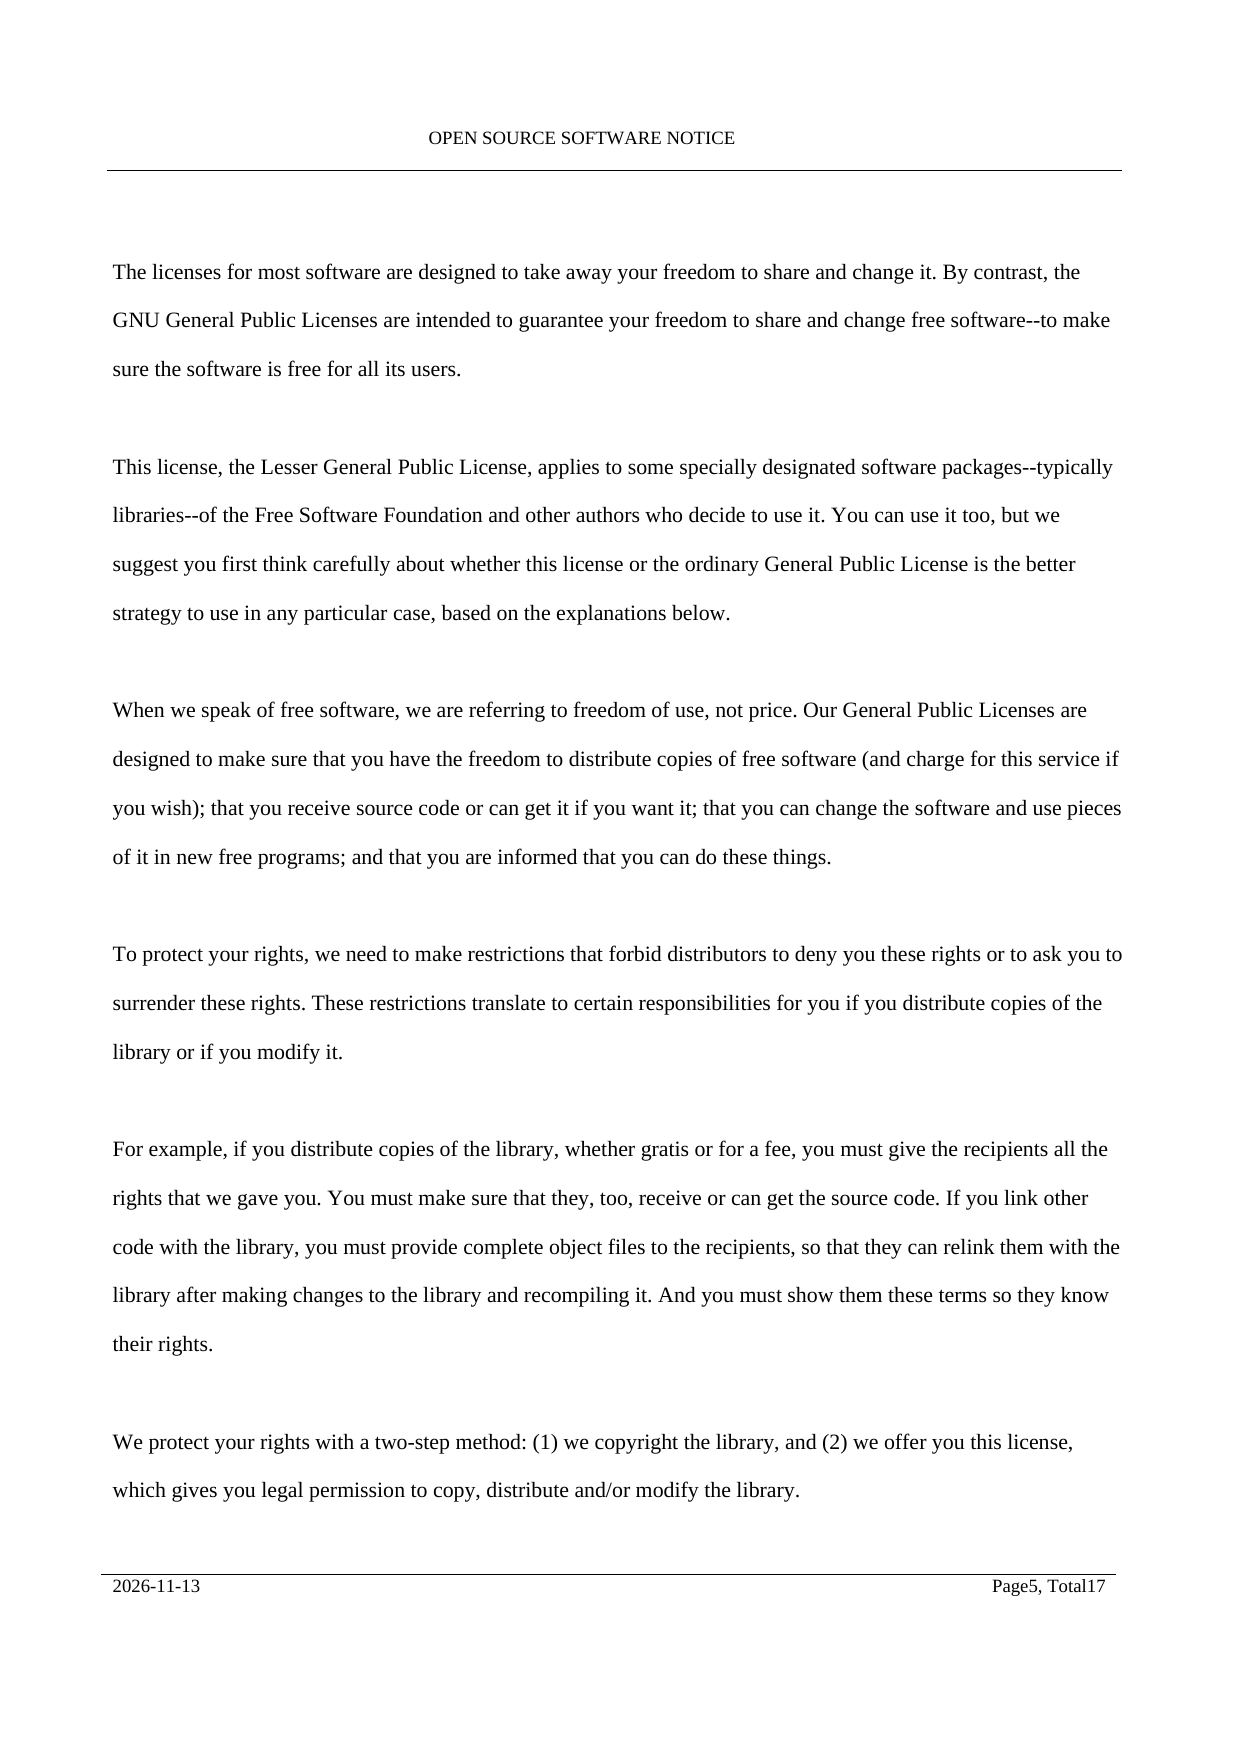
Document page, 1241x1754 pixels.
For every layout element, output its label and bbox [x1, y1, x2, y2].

text [112, 206, 1128, 1506]
